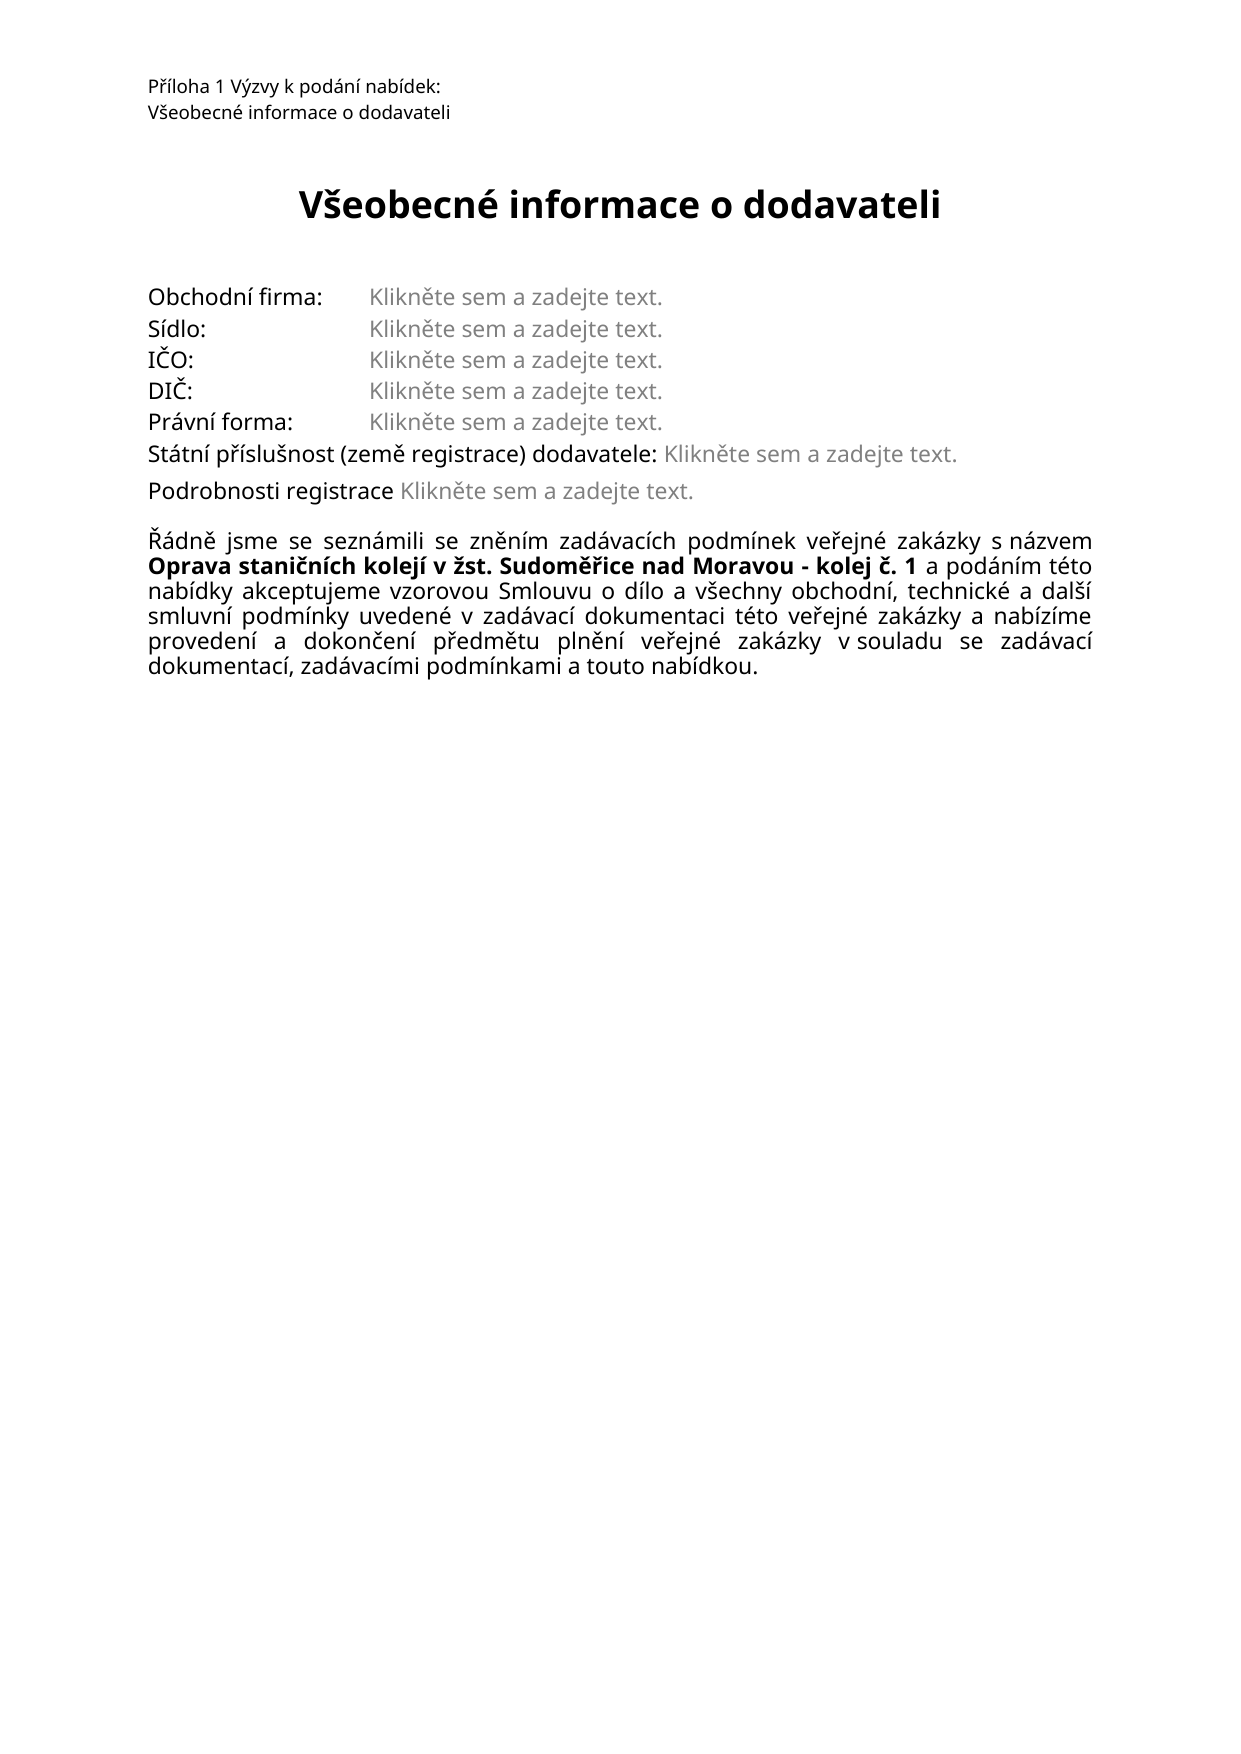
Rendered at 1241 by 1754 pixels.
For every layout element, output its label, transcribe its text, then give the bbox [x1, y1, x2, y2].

text DIČ: [148, 379, 1093, 404]
text Sídlo: [148, 317, 1093, 342]
title Všeobecné informace o dodavateli [148, 178, 1093, 229]
text Řádně jsme se seznámili se zněním zadávacích podmínek veřejné zakázky s názvem Oprava staničních kolejí v žst. Sudoměřice nad Moravou - kolej č. 1 a podáním této nabídky akceptujeme vzorovou Smlouvu o dílo a všechny obchodní, technické a další smluvní podmínky uvedené v zadávací dokumentaci této veřejné zakázky a nabízíme provedení a dokončení předmětu plnění veřejné zakázky v souladu se zadávací dokumentací, zadávacími podmínkami a touto nabídkou. [148, 529, 1093, 679]
text Státní příslušnost (země registrace) dodavatele: [148, 442, 1093, 467]
text Právní forma: [148, 411, 1093, 436]
text Obchodní firma: [148, 286, 1093, 311]
text IČO: [148, 348, 1093, 373]
text Podrobnosti registrace [148, 479, 1093, 504]
